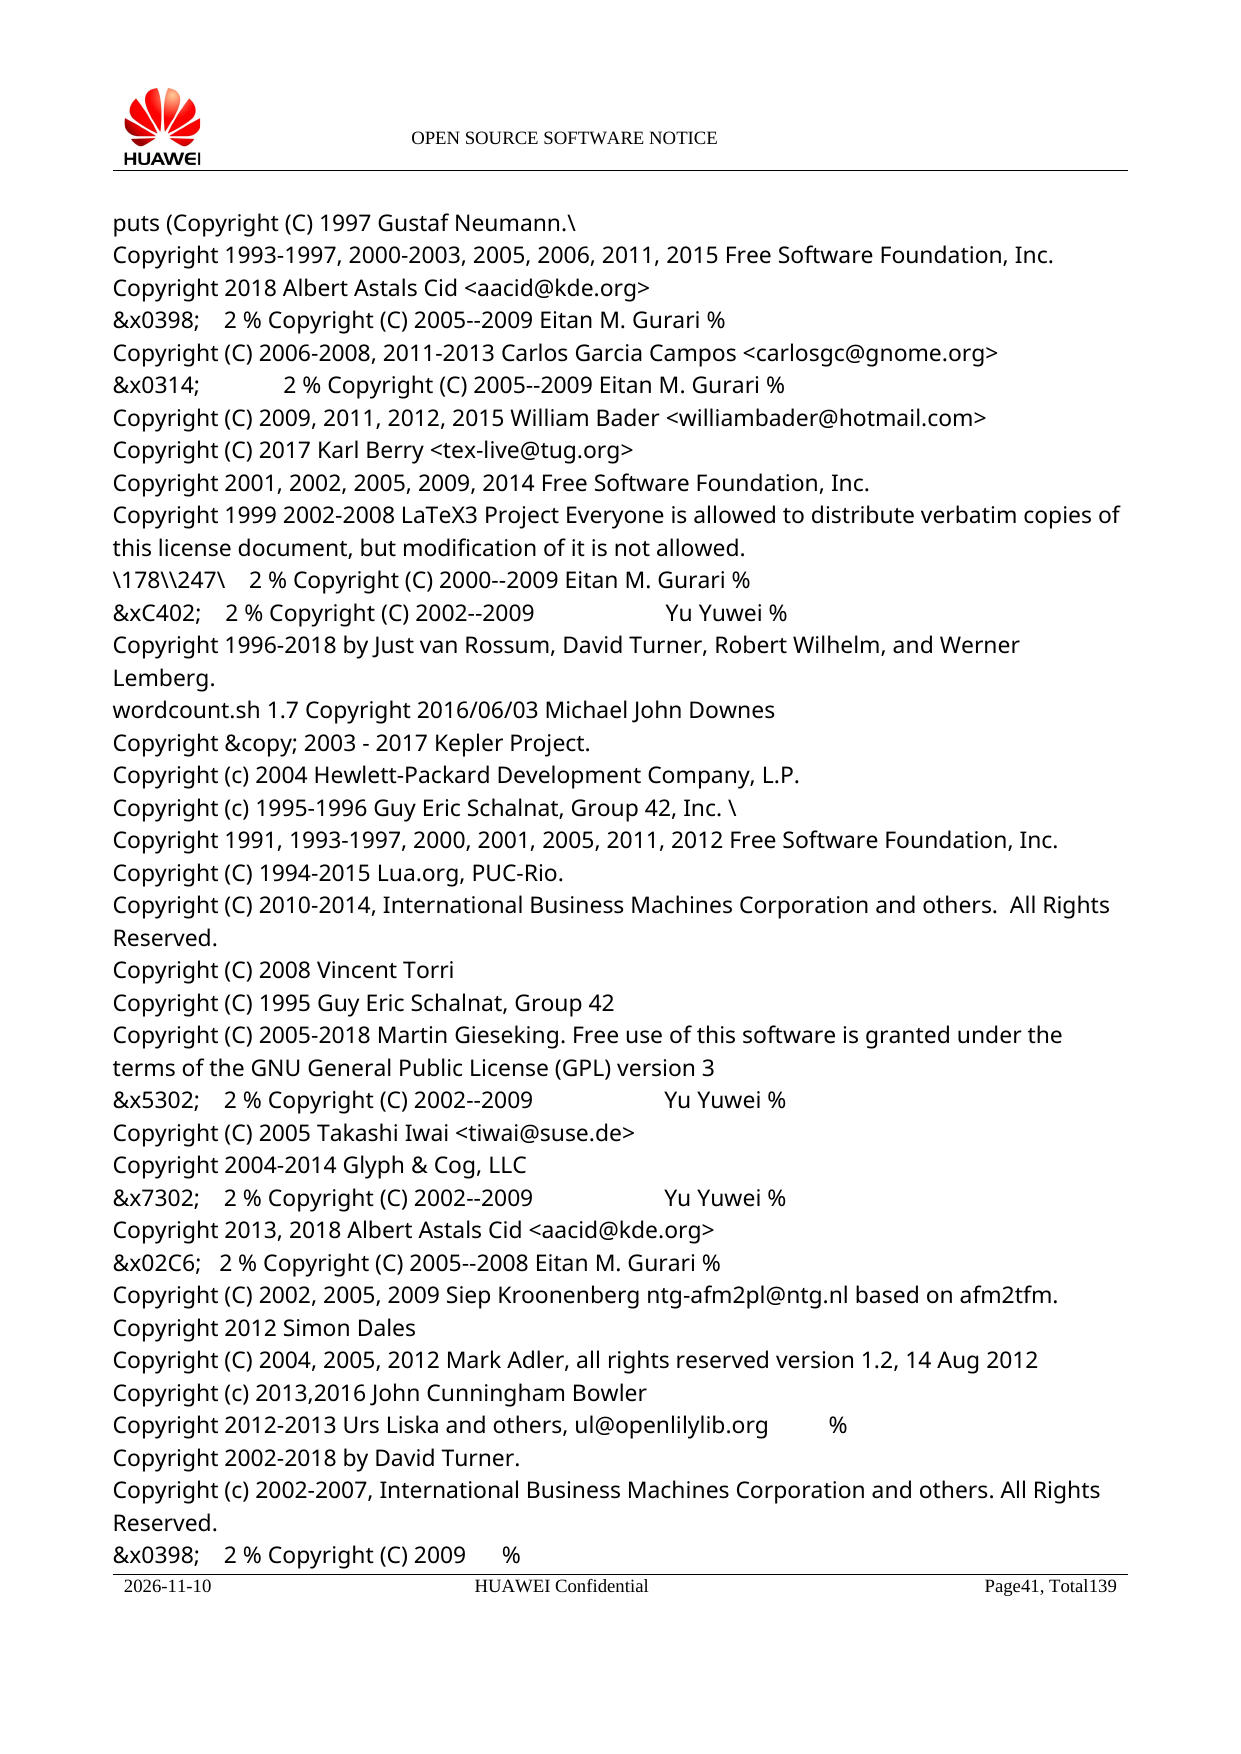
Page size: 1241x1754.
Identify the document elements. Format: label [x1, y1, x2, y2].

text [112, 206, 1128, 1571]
picture [124, 88, 201, 165]
